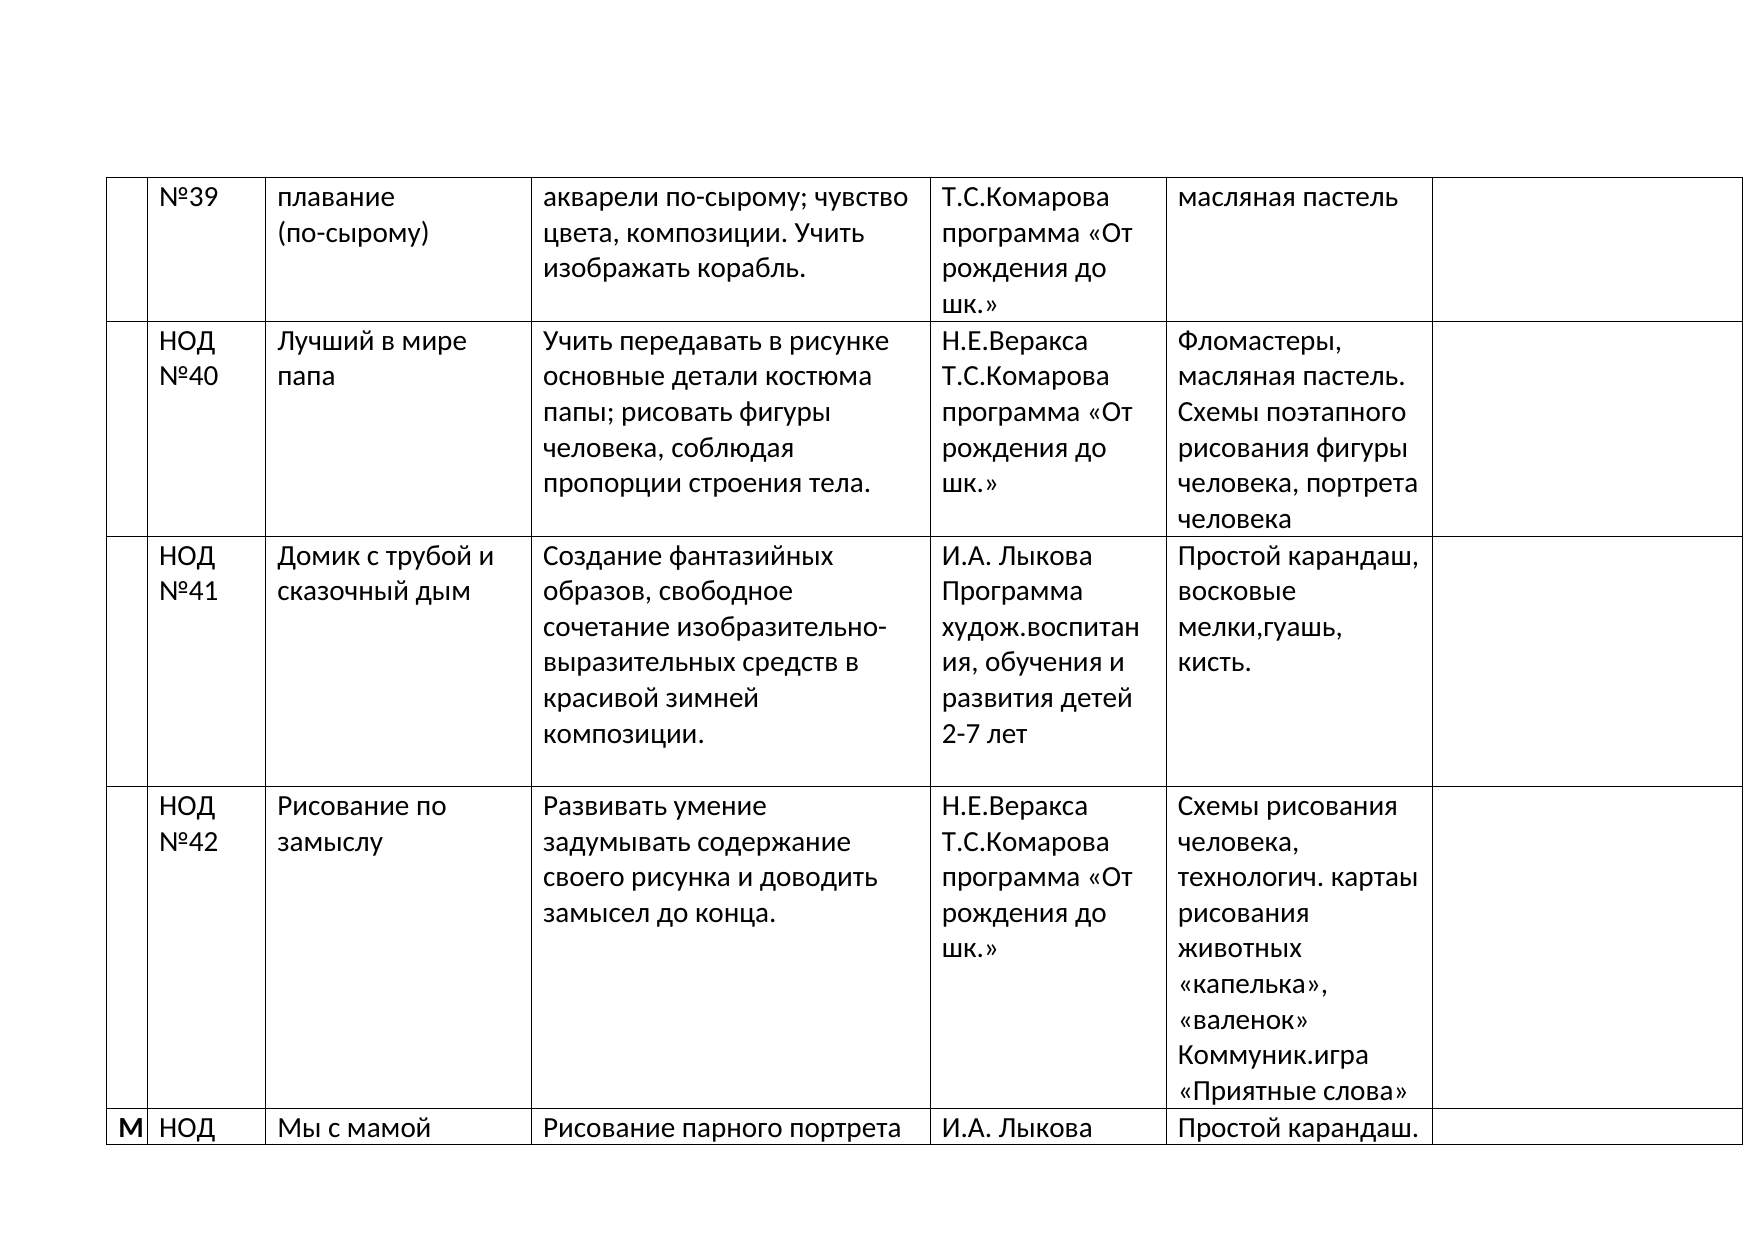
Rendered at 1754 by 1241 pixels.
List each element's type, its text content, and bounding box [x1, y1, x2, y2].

table_cell Н.Е.Веракса Т.С.Комарова программа «От рождения до шк.» [931, 322, 1166, 536]
table_cell И.А. Лыкова Программа худож.воспитания, обучения и развития детей 2-7 лет [931, 537, 1166, 786]
table_cell НОД №40 [148, 322, 265, 536]
table_cell Н.Е.Веракса Т.С.Комарова программа «От рождения до шк.» [931, 787, 1166, 1108]
table_cell [1433, 322, 1742, 536]
table_cell Домик с трубой и сказочный дым [266, 537, 531, 786]
table_cell [107, 178, 147, 321]
table_cell Фломастеры, масляная пастель. Схемы поэтапного рисования фигуры человека, портрета человека [1167, 322, 1432, 536]
table_cell Развивать умение задумывать содержание своего рисунка и доводить замысел до конца. [532, 787, 930, 1108]
table_cell Создание фантазийных образов, свободное сочетание изобразительно-выразительных средств в красивой зимней композиции. [532, 537, 930, 786]
table_cell [107, 787, 147, 1108]
table_cell НОД №42 [148, 787, 265, 1108]
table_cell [1167, 1109, 1432, 1144]
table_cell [532, 178, 930, 321]
table_cell НОД №43 [148, 1109, 265, 1144]
table_cell [1433, 787, 1742, 1108]
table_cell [266, 178, 531, 321]
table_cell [1167, 178, 1432, 321]
table_cell НОД №39 [148, 178, 265, 321]
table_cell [931, 1109, 1166, 1144]
table_cell [1433, 178, 1742, 321]
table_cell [532, 1109, 930, 1144]
table_cell [1433, 537, 1742, 786]
table_cell Схемы рисования человека, технологич. картаы рисования животных «капелька», «валенок» Коммуник.игра «Приятные слова» [1167, 787, 1432, 1108]
table_cell Учить передавать в рисунке основные детали костюма папы; рисовать фигуры человека, соблюдая пропорции строения тела. [532, 322, 930, 536]
table_cell Рисование по замыслу [266, 787, 531, 1108]
table_cell НОД №41 [148, 537, 265, 786]
table_cell Простой карандаш, восковые мелки,гуашь, кисть. [1167, 537, 1432, 786]
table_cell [266, 1109, 531, 1144]
table_cell [107, 537, 147, 786]
table_cell [1433, 1109, 1742, 1144]
table_cell Мар т [107, 1109, 147, 1144]
table_cell Лучший в мире папа [266, 322, 531, 536]
table_cell [107, 322, 147, 536]
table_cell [931, 178, 1166, 321]
